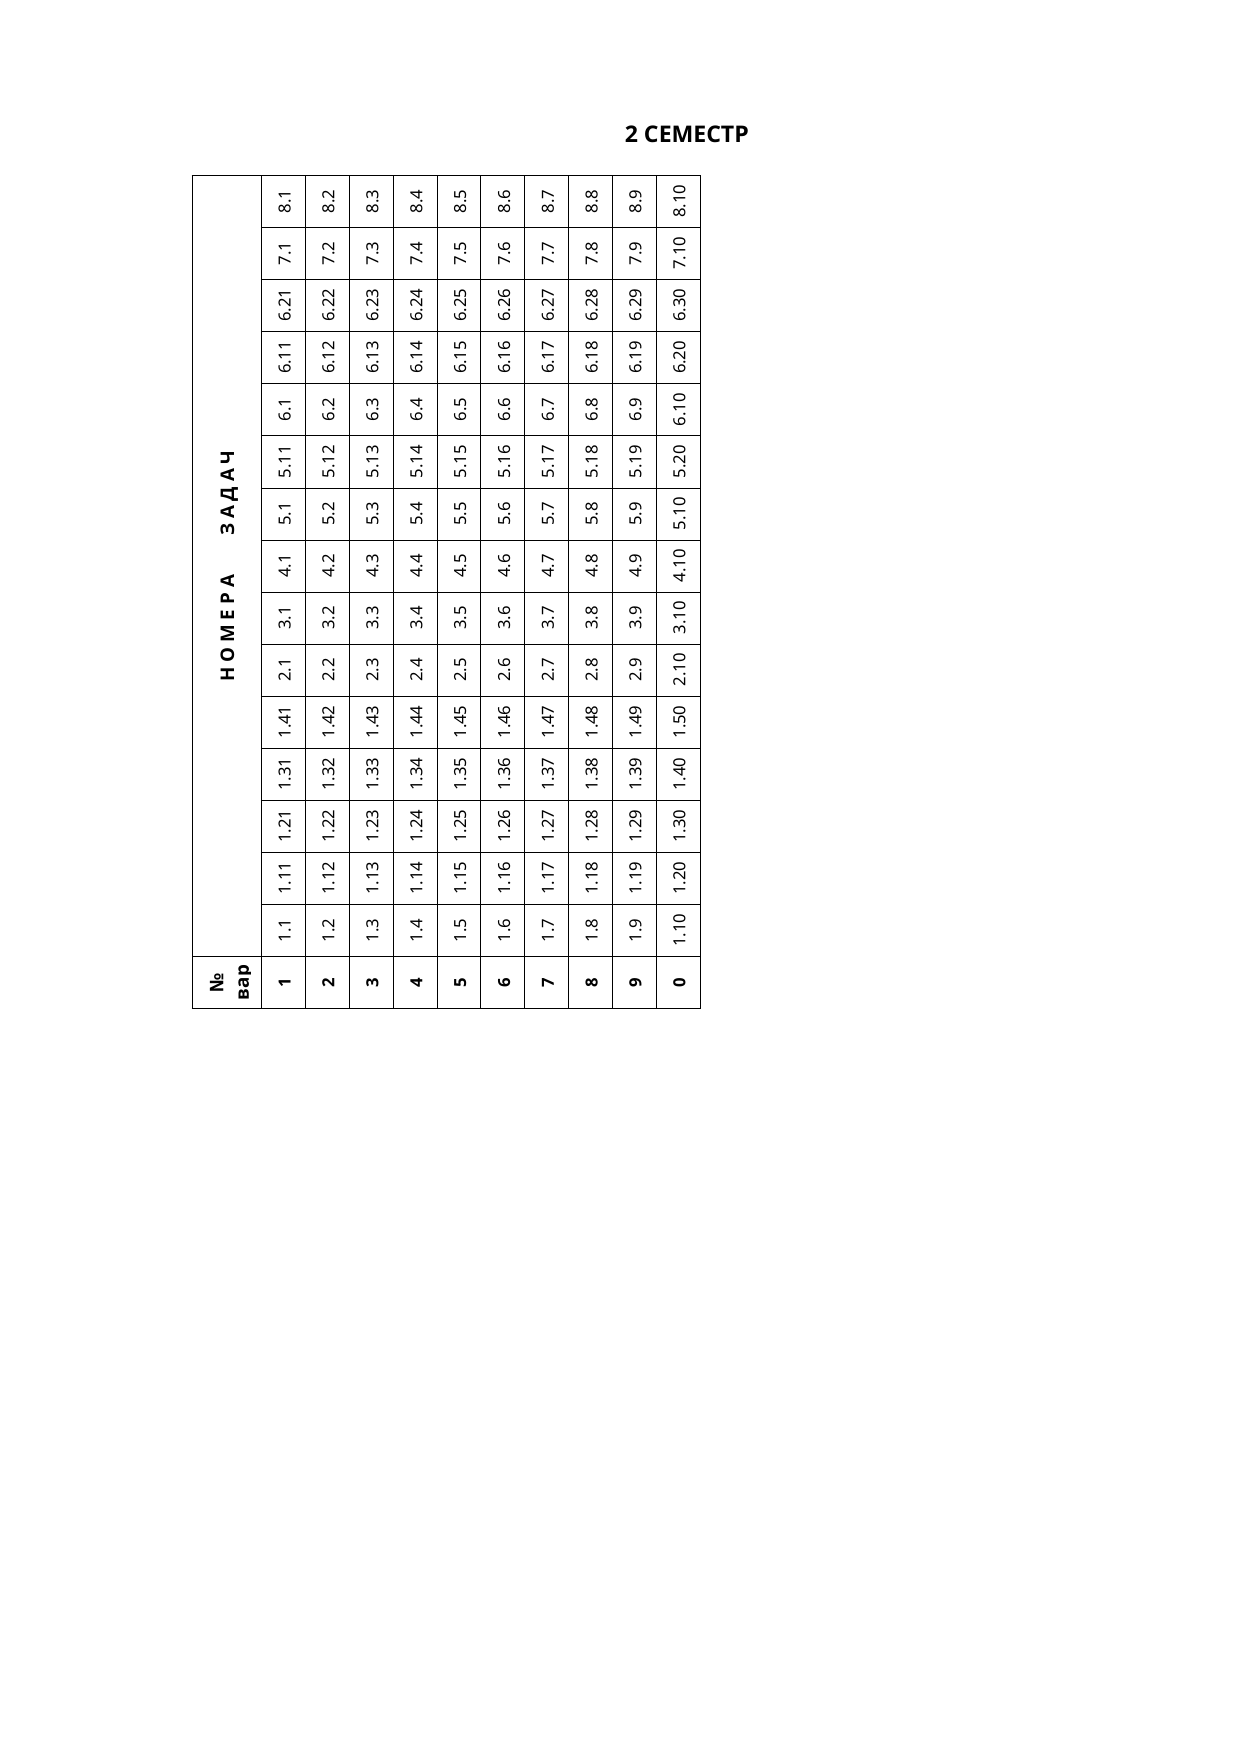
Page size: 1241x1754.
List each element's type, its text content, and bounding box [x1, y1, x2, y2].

table_cell 2.2 [306, 645, 349, 696]
table_cell 6.25 [438, 280, 480, 331]
table_cell 2.5 [438, 645, 480, 696]
table_cell 8 [569, 957, 612, 1008]
table_cell 6.10 [657, 384, 700, 435]
table_cell 3.6 [481, 593, 524, 644]
table_cell 9 [613, 957, 656, 1008]
table_cell 1.30 [657, 801, 700, 852]
table_cell 5.10 [657, 489, 700, 539]
table_cell 1.14 [394, 853, 437, 904]
table_cell 7.5 [438, 228, 480, 279]
table_cell 4 [394, 957, 437, 1008]
table_cell 3.5 [438, 593, 480, 644]
table_cell 1.10 [657, 905, 700, 956]
table_header 8.4 [394, 176, 437, 227]
table_cell 5.8 [569, 489, 612, 539]
table_cell 1.1 [262, 905, 305, 956]
table_cell 1.50 [657, 697, 700, 748]
table_header 8.5 [438, 176, 480, 227]
table_cell 3.10 [657, 593, 700, 644]
table_cell 5.7 [525, 489, 568, 539]
table_header 8.10 [657, 176, 700, 227]
table_cell 7.1 [262, 228, 305, 279]
table_cell 7.9 [613, 228, 656, 279]
table_cell 6.26 [481, 280, 524, 331]
table_cell 2.3 [350, 645, 393, 696]
table_cell 1.11 [262, 853, 305, 904]
table_cell 7.7 [525, 228, 568, 279]
table_cell 3.7 [525, 593, 568, 644]
table_cell 3 [350, 957, 393, 1008]
table_cell 5.13 [350, 436, 393, 487]
table_cell 1.32 [306, 749, 349, 800]
table_cell 2.7 [525, 645, 568, 696]
table_cell 2 [306, 957, 349, 1008]
table_cell 5.5 [438, 489, 480, 539]
table_cell 1.46 [481, 697, 524, 748]
table_cell 2.8 [569, 645, 612, 696]
table_cell 6.3 [350, 384, 393, 435]
table_cell 5.12 [306, 436, 349, 487]
table_cell 5.20 [657, 436, 700, 487]
table_cell 6 [481, 957, 524, 1008]
table_cell 1.35 [438, 749, 480, 800]
table_cell 1.28 [569, 801, 612, 852]
table_cell 1.29 [613, 801, 656, 852]
table_cell 5.11 [262, 436, 305, 487]
table_cell 6.17 [525, 332, 568, 383]
table_cell 1.40 [657, 749, 700, 800]
table_cell 4.5 [438, 541, 480, 592]
table_cell 5.9 [613, 489, 656, 539]
table_cell 1.18 [569, 853, 612, 904]
table_cell 5.3 [350, 489, 393, 539]
table_cell 6.5 [438, 384, 480, 435]
table_cell 1.27 [525, 801, 568, 852]
table_cell 6.30 [657, 280, 700, 331]
table_cell 1.24 [394, 801, 437, 852]
table_cell 1.34 [394, 749, 437, 800]
table_cell 6.28 [569, 280, 612, 331]
table_cell 1.42 [306, 697, 349, 748]
table_cell 4.4 [394, 541, 437, 592]
table_cell 1.19 [613, 853, 656, 904]
table_cell 5.6 [481, 489, 524, 539]
table_cell 3.3 [350, 593, 393, 644]
table_cell 5.19 [613, 436, 656, 487]
table_header Н О М Е Р А З А Д А Ч [193, 176, 261, 956]
table_cell 1.3 [350, 905, 393, 956]
table_cell 6.23 [350, 280, 393, 331]
table_cell 6.6 [481, 384, 524, 435]
table_header 8.7 [525, 176, 568, 227]
table_cell 7.6 [481, 228, 524, 279]
table_cell 2.10 [657, 645, 700, 696]
table_cell 1.26 [481, 801, 524, 852]
table_cell 7.4 [394, 228, 437, 279]
table_cell 1.15 [438, 853, 480, 904]
table_cell 2.1 [262, 645, 305, 696]
table_cell 5.16 [481, 436, 524, 487]
table_cell 6.1 [262, 384, 305, 435]
table_cell 1.45 [438, 697, 480, 748]
table_cell 1.36 [481, 749, 524, 800]
table_cell 1.37 [525, 749, 568, 800]
table_cell 5.4 [394, 489, 437, 539]
table_cell 2.6 [481, 645, 524, 696]
table_cell 5 [438, 957, 480, 1008]
table_cell 2.4 [394, 645, 437, 696]
table_cell 3.1 [262, 593, 305, 644]
table_cell 6.12 [306, 332, 349, 383]
table_cell 1.38 [569, 749, 612, 800]
table_cell 6.4 [394, 384, 437, 435]
table_cell 1.47 [525, 697, 568, 748]
table_cell 4.2 [306, 541, 349, 592]
table_cell 1.23 [350, 801, 393, 852]
table_cell 4.7 [525, 541, 568, 592]
table_cell 6.19 [613, 332, 656, 383]
table_cell 7.8 [569, 228, 612, 279]
table_cell 1.13 [350, 853, 393, 904]
table_cell 6.7 [525, 384, 568, 435]
table_cell 1.22 [306, 801, 349, 852]
table_cell 4.9 [613, 541, 656, 592]
table_cell 3.2 [306, 593, 349, 644]
table_cell 5.15 [438, 436, 480, 487]
table_cell 3.4 [394, 593, 437, 644]
table_cell 1.21 [262, 801, 305, 852]
table_cell 6.15 [438, 332, 480, 383]
table_header 8.8 [569, 176, 612, 227]
table_header 8.9 [613, 176, 656, 227]
table_cell 1.49 [613, 697, 656, 748]
table_cell 6.18 [569, 332, 612, 383]
table_cell 6.29 [613, 280, 656, 331]
table_cell 1.20 [657, 853, 700, 904]
table_cell 6.24 [394, 280, 437, 331]
table_cell 2.9 [613, 645, 656, 696]
table_cell 3.8 [569, 593, 612, 644]
table_cell 4.3 [350, 541, 393, 592]
table_cell 6.27 [525, 280, 568, 331]
table_cell 7.10 [657, 228, 700, 279]
table_header 8.6 [481, 176, 524, 227]
table_cell 1.33 [350, 749, 393, 800]
table_cell 4.6 [481, 541, 524, 592]
table_cell 1.5 [438, 905, 480, 956]
table_cell 6.9 [613, 384, 656, 435]
table_cell 1.6 [481, 905, 524, 956]
table_cell № вар [193, 957, 261, 1008]
table_cell 1.43 [350, 697, 393, 748]
table_cell 6.22 [306, 280, 349, 331]
text 2 СЕМЕСТР [177, 118, 1196, 149]
table_cell 1.25 [438, 801, 480, 852]
table_cell 5.17 [525, 436, 568, 487]
table_cell 1.12 [306, 853, 349, 904]
table_cell 4.1 [262, 541, 305, 592]
table_cell 7 [525, 957, 568, 1008]
table_cell 3.9 [613, 593, 656, 644]
table_cell 5.1 [262, 489, 305, 539]
table_cell 6.11 [262, 332, 305, 383]
table_header 8.1 [262, 176, 305, 227]
table_cell 6.16 [481, 332, 524, 383]
table_header 8.2 [306, 176, 349, 227]
table_cell 6.13 [350, 332, 393, 383]
table_cell 6.20 [657, 332, 700, 383]
table_cell 6.2 [306, 384, 349, 435]
table_cell 7.2 [306, 228, 349, 279]
table_cell 1.2 [306, 905, 349, 956]
table_cell 1.31 [262, 749, 305, 800]
table_cell 0 [657, 957, 700, 1008]
table_cell 1.9 [613, 905, 656, 956]
table_cell 1.17 [525, 853, 568, 904]
table_cell 5.18 [569, 436, 612, 487]
table_cell 7.3 [350, 228, 393, 279]
table_cell 1.16 [481, 853, 524, 904]
table_cell 6.21 [262, 280, 305, 331]
table_cell 5.14 [394, 436, 437, 487]
table_cell 1.4 [394, 905, 437, 956]
table_header 8.3 [350, 176, 393, 227]
table_cell 1 [262, 957, 305, 1008]
table_cell 1.48 [569, 697, 612, 748]
table_cell 1.7 [525, 905, 568, 956]
table_cell 4.8 [569, 541, 612, 592]
table_cell 1.44 [394, 697, 437, 748]
table_cell 1.41 [262, 697, 305, 748]
table_cell 1.39 [613, 749, 656, 800]
table_cell 5.2 [306, 489, 349, 539]
table_cell 6.14 [394, 332, 437, 383]
table_cell 1.8 [569, 905, 612, 956]
table_cell 4.10 [657, 541, 700, 592]
table_cell 6.8 [569, 384, 612, 435]
